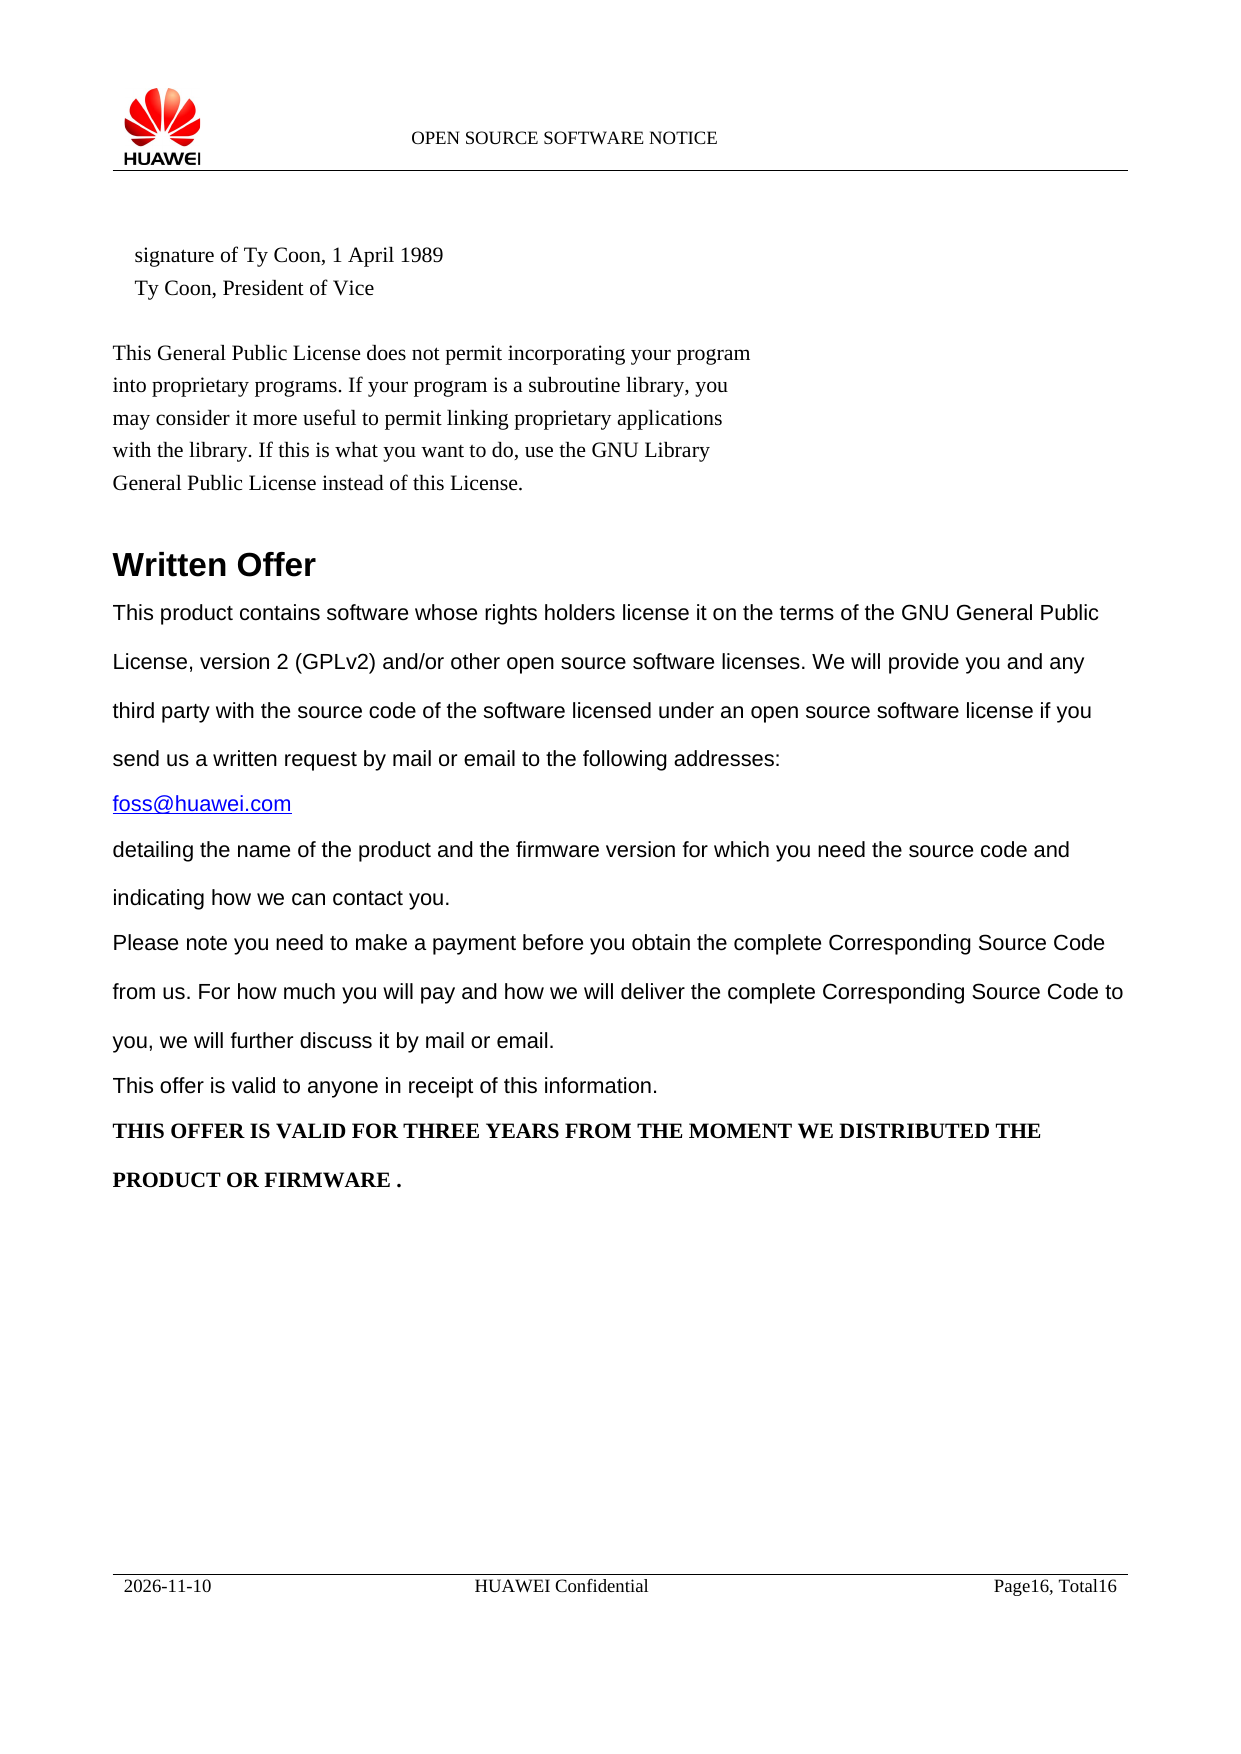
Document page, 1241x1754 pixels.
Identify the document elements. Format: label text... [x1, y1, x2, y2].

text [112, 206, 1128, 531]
text foss@huawei.com [112, 788, 1128, 820]
text detailing the name of the product and the firmware version for which you need the source code and indicating how we can contact you. [112, 833, 1128, 914]
text This offer is valid to anyone in receipt of this information. [112, 1069, 1128, 1102]
text This offer is valid for three years from the moment we distributed the product or firmware . [112, 1114, 1128, 1196]
text This product contains software whose rights holders license it on the terms of the GNU General Public License, version 2 (GPLv2) and/or other open source software licenses. We will provide you and any third party with the source code of the software licensed under an open source software license if you send us a written request by mail or email to the following addresses: [112, 596, 1128, 775]
text Written Offer [112, 531, 1128, 596]
picture [124, 88, 201, 165]
text Please note you need to make a payment before you obtain the complete Corresponding Source Code from us. For how much you will pay and how we will deliver the complete Corresponding Source Code to you, we will further discuss it by mail or email. [112, 927, 1128, 1057]
